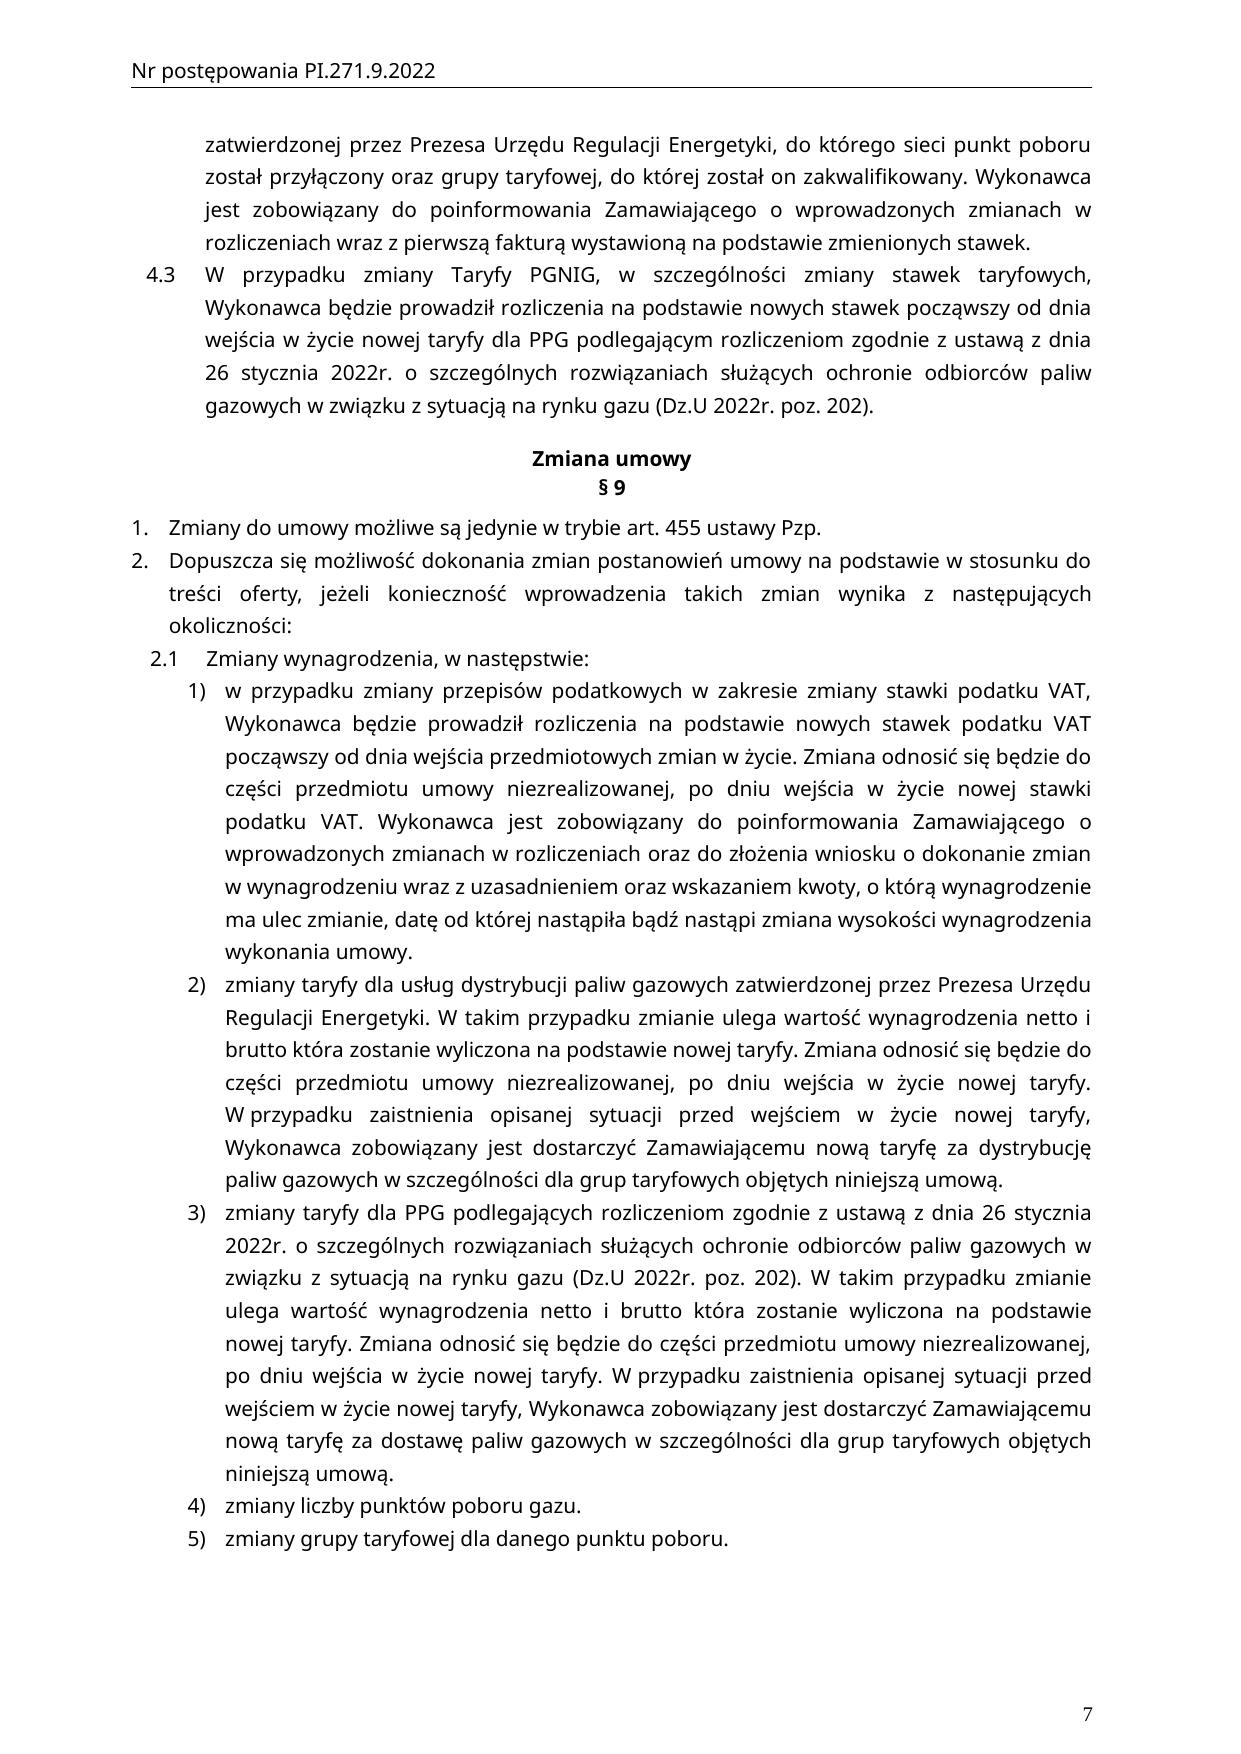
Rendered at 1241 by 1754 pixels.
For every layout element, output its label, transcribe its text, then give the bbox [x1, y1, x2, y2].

list Zmiany wynagrodzenia, w następstwie: [150, 644, 1092, 672]
list Dopuszcza się możliwość dokonania zmian postanowień umowy na podstawie w stosunku do treści oferty, jeżeli konieczność wprowadzenia takich zmian wynika z następujących okoliczności: [131, 546, 1092, 640]
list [146, 130, 1092, 256]
list zmiany liczby punktów poboru gazu. [187, 1492, 1092, 1520]
list zmiany grupy taryfowej dla danego punktu poboru. [187, 1524, 1092, 1553]
list Zmiany do umowy możliwe są jedynie w trybie art. 455 ustawy Pzp. [131, 513, 1092, 542]
text Zmiana umowy [131, 444, 1092, 473]
subtitle § 9 [131, 473, 1092, 501]
list zmiany taryfy dla usług dystrybucji paliw gazowych zatwierdzonej przez Prezesa Urzędu Regulacji Energetyki. W takim przypadku zmianie ulega wartość wynagrodzenia netto i brutto która zostanie wyliczona na podstawie nowej taryfy. Zmiana odnosić się będzie do części przedmiotu umowy niezrealizowanej, po dniu wejścia w życie nowej taryfy. W przypadku zaistnienia opisanej sytuacji przed wejściem w życie nowej taryfy, Wykonawca zobowiązany jest dostarczyć Zamawiającemu nową taryfę za dystrybucję paliw gazowych w szczególności dla grup taryfowych objętych niniejszą umową. [187, 970, 1092, 1194]
list W przypadku zmiany Taryfy PGNIG, w szczególności zmiany stawek taryfowych, Wykonawca będzie prowadził rozliczenia na podstawie nowych stawek począwszy od dnia wejścia w życie nowej taryfy dla PPG podlegającym rozliczeniom zgodnie z ustawą z dnia 26 stycznia 2022r. o szczególnych rozwiązaniach służących ochronie odbiorców paliw gazowych w związku z sytuacją na rynku gazu (Dz.U 2022r. poz. 202). [146, 260, 1092, 419]
list w przypadku zmiany przepisów podatkowych w zakresie zmiany stawki podatku VAT, Wykonawca będzie prowadził rozliczenia na podstawie nowych stawek podatku VAT począwszy od dnia wejścia przedmiotowych zmian w życie. Zmiana odnosić się będzie do części przedmiotu umowy niezrealizowanej, po dniu wejścia w życie nowej stawki podatku VAT. Wykonawca jest zobowiązany do poinformowania Zamawiającego o wprowadzonych zmianach w rozliczeniach oraz do złożenia wniosku o dokonanie zmian w wynagrodzeniu wraz z uzasadnieniem oraz wskazaniem kwoty, o którą wynagrodzenie ma ulec zmianie, datę od której nastąpiła bądź nastąpi zmiana wysokości wynagrodzenia wykonania umowy. [187, 677, 1092, 966]
list zmiany taryfy dla PPG podlegających rozliczeniom zgodnie z ustawą z dnia 26 stycznia 2022r. o szczególnych rozwiązaniach służących ochronie odbiorców paliw gazowych w związku z sytuacją na rynku gazu (Dz.U 2022r. poz. 202). W takim przypadku zmianie ulega wartość wynagrodzenia netto i brutto która zostanie wyliczona na podstawie nowej taryfy. Zmiana odnosić się będzie do części przedmiotu umowy niezrealizowanej, po dniu wejścia w życie nowej taryfy. W przypadku zaistnienia opisanej sytuacji przed wejściem w życie nowej taryfy, Wykonawca zobowiązany jest dostarczyć Zamawiającemu nową taryfę za dostawę paliw gazowych w szczególności dla grup taryfowych objętych niniejszą umową. [187, 1198, 1092, 1487]
